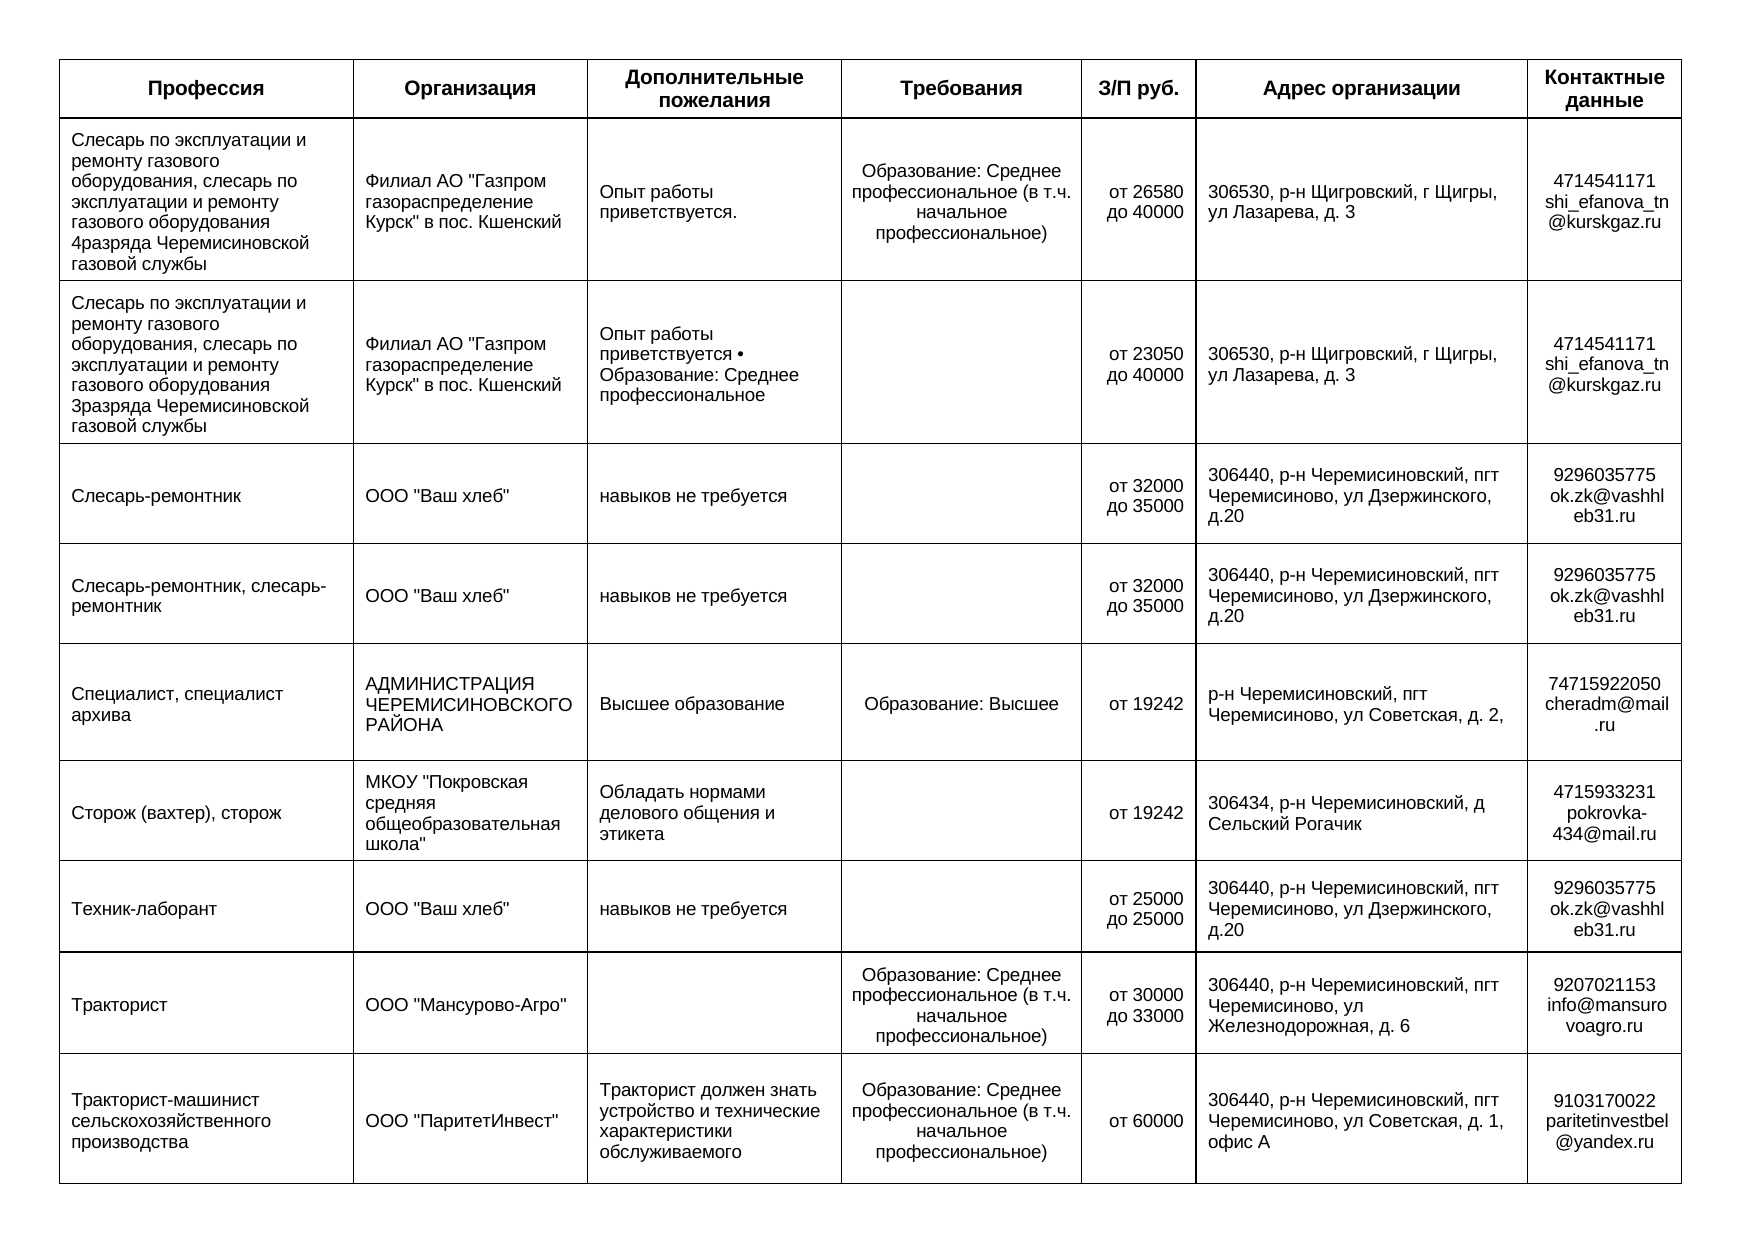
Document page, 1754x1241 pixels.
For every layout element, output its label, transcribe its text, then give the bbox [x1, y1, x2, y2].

table_cell от 23050 до 40000 [1082, 281, 1195, 443]
table_cell ООО "Ваш хлеб" [354, 544, 587, 643]
table_cell 9296035775 ok.zk@vashhleb31.ru [1528, 861, 1681, 951]
table_cell Филиал АО "Газпром газораспределение Курск" в пос. Кшенский [354, 281, 587, 443]
table_cell 306440, р-н Черемисиновский, пгт Черемисиново, ул Дзержинского, д.20 [1197, 444, 1527, 543]
table_cell Сторож (вахтер), сторож [60, 761, 353, 860]
table_cell [842, 444, 1081, 543]
table_cell Филиал АО "Газпром газораспределение Курск" в пос. Кшенский [354, 119, 587, 280]
table_cell от 19242 [1082, 644, 1195, 760]
table_cell от 32000 до 35000 [1082, 444, 1195, 543]
table_cell Образование: Среднее профессиональное (в т.ч. начальное профессиональное) [842, 953, 1081, 1053]
table_cell Требования [842, 60, 1081, 117]
table_cell Тракторист [60, 953, 353, 1053]
table_cell 306530, р-н Щигровский, г Щигры, ул Лазарева, д. 3 [1197, 281, 1527, 443]
table_cell [842, 281, 1081, 443]
table_cell МКОУ "Покровская средняя общеобразовательная школа" [354, 761, 587, 860]
table_cell ООО "ПаритетИнвест" [354, 1054, 587, 1183]
table_cell 9296035775 ok.zk@vashhleb31.ru [1528, 544, 1681, 643]
table_cell Адрес организации [1197, 60, 1527, 117]
table_cell навыков не требуется [588, 444, 841, 543]
table_cell Специалист, специалист архива [60, 644, 353, 760]
table_cell Опыт работы приветствуется • Образование: Среднее профессиональное [588, 281, 841, 443]
table_cell 306440, р-н Черемисиновский, пгт Черемисиново, ул Дзержинского, д.20 [1197, 861, 1527, 951]
table_cell [842, 861, 1081, 951]
table_cell навыков не требуется [588, 544, 841, 643]
table_cell 306440, р-н Черемисиновский, пгт Черемисиново, ул Дзержинского, д.20 [1197, 544, 1527, 643]
table_cell 4714541171 shi_efanova_tn@kurskgaz.ru [1528, 281, 1681, 443]
table_cell от 26580 до 40000 [1082, 119, 1195, 280]
table_cell 306530, р-н Щигровский, г Щигры, ул Лазарева, д. 3 [1197, 119, 1527, 280]
table_cell навыков не требуется [588, 861, 841, 951]
table_cell Дополнительные пожелания [588, 60, 841, 117]
table_cell Слесарь по эксплуатации и ремонту газового оборудования, слесарь по эксплуатации и ремонту газового оборудования 4разряда Черемисиновской газовой службы [60, 119, 353, 280]
table_cell Техник-лаборант [60, 861, 353, 951]
table_cell Образование: Высшее [842, 644, 1081, 760]
table_cell Тракторист-машинист сельскохозяйственного производства [60, 1054, 353, 1183]
table_cell 9296035775 ok.zk@vashhleb31.ru [1528, 444, 1681, 543]
table_cell 9207021153 info@mansurovoagro.ru [1528, 953, 1681, 1053]
table_cell от 60000 [1082, 1054, 1195, 1183]
table_cell [842, 761, 1081, 860]
table_cell Организация [354, 60, 587, 117]
table_cell от 32000 до 35000 [1082, 544, 1195, 643]
table_cell от 19242 [1082, 761, 1195, 860]
table_cell 306434, р-н Черемисиновский, д Сельский Рогачик [1197, 761, 1527, 860]
table_cell 4714541171 shi_efanova_tn@kurskgaz.ru [1528, 119, 1681, 280]
table_cell ООО "Ваш хлеб" [354, 444, 587, 543]
table_cell Слесарь-ремонтник [60, 444, 353, 543]
table_cell Образование: Среднее профессиональное (в т.ч. начальное профессиональное) [842, 1054, 1081, 1183]
table_cell Профессия [60, 60, 353, 117]
table_cell Контактные данные [1528, 60, 1681, 117]
table_cell 306440, р-н Черемисиновский, пгт Черемисиново, ул Советская, д. 1, офис А [1197, 1054, 1527, 1183]
table_cell ООО "Ваш хлеб" [354, 861, 587, 951]
table_cell Высшее образование [588, 644, 841, 760]
table_cell Обладать нормами делового общения и этикета [588, 761, 841, 860]
table_cell ООО "Мансурово-Агро" [354, 953, 587, 1053]
table_cell 9103170022 paritetinvestbel@yandex.ru [1528, 1054, 1681, 1183]
table_cell 74715922050 cheradm@mail.ru [1528, 644, 1681, 760]
table_cell З/П руб. [1082, 60, 1195, 117]
table_cell Образование: Среднее профессиональное (в т.ч. начальное профессиональное) [842, 119, 1081, 280]
table_cell от 25000 до 25000 [1082, 861, 1195, 951]
table_cell [842, 544, 1081, 643]
table_cell Опыт работы приветствуется. [588, 119, 841, 280]
table_cell р-н Черемисиновский, пгт Черемисиново, ул Советская, д. 2, [1197, 644, 1527, 760]
table_cell Слесарь-ремонтник, слесарь-ремонтник [60, 544, 353, 643]
table_cell 4715933231 pokrovka-434@mail.ru [1528, 761, 1681, 860]
table_cell 306440, р-н Черемисиновский, пгт Черемисиново, ул Железнодорожная, д. 6 [1197, 953, 1527, 1053]
table_cell от 30000 до 33000 [1082, 953, 1195, 1053]
table_cell Слесарь по эксплуатации и ремонту газового оборудования, слесарь по эксплуатации и ремонту газового оборудования 3разряда Черемисиновской газовой службы [60, 281, 353, 443]
table_cell Тракторист должен знать устройство и технические характеристики обслуживаемого [588, 1054, 841, 1183]
table_cell АДМИНИСТРАЦИЯ ЧЕРЕМИСИНОВСКОГО РАЙОНА [354, 644, 587, 760]
table_cell [588, 953, 841, 1053]
